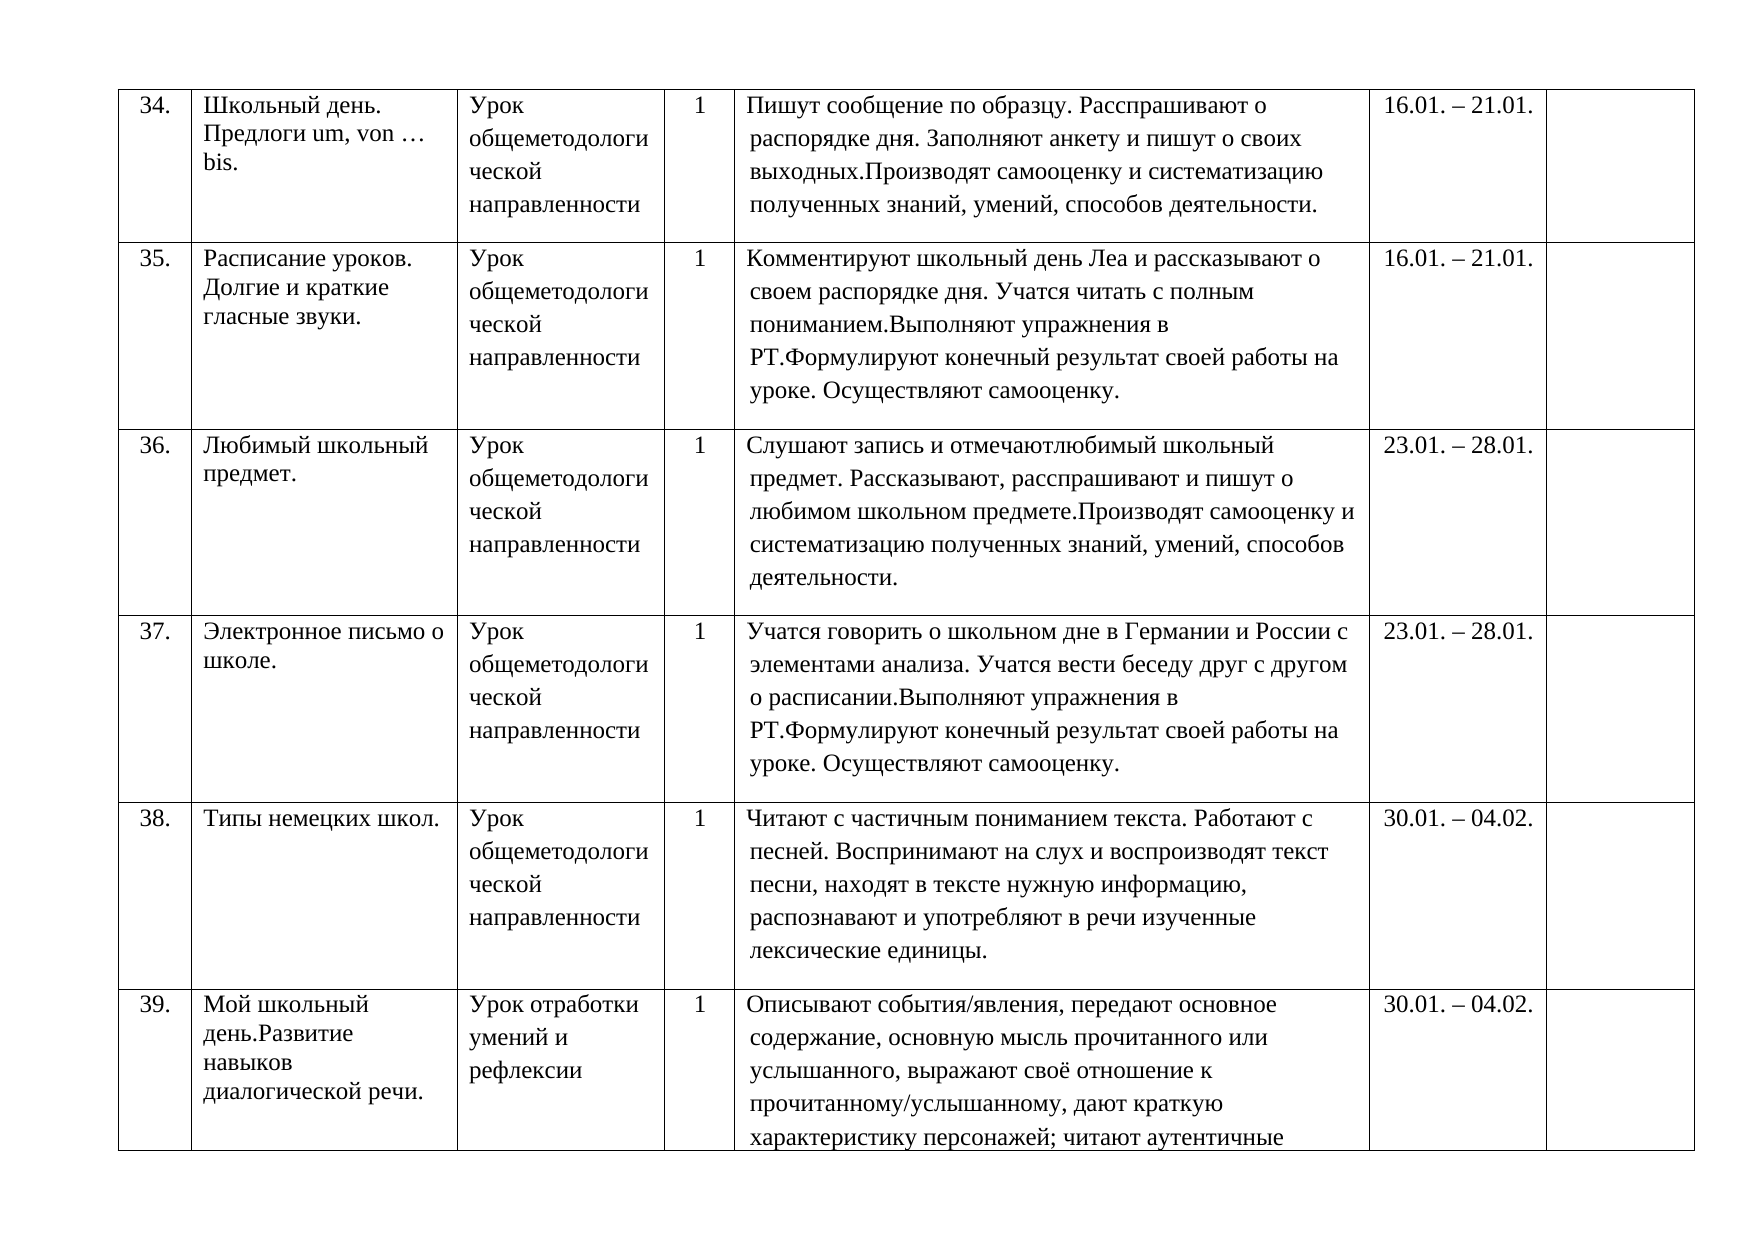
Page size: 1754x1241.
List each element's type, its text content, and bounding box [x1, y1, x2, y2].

table_cell [1547, 430, 1694, 615]
table_cell Расписание уроков. Долгие и краткие гласные звуки. [192, 243, 457, 429]
table_cell Школьный день. Предлоги um, von … bis. [192, 90, 457, 242]
table_cell Урок общеметодологической направленности [458, 803, 664, 988]
table_cell 39. [119, 990, 191, 1150]
table_cell Электронное письмо о школе. [192, 616, 457, 802]
table_cell Типы немецких школ. [192, 803, 457, 988]
table_cell Комментируют школьный день Леа и рассказывают о своем распорядке дня. Учатся читать с полным пониманием.Выполняют упражнения в РТ.Формулируют конечный результат своей работы на уроке. Осуществляют самооценку. [735, 243, 1369, 429]
table_cell 35. [119, 243, 191, 429]
table_cell Любимый школьный предмет. [192, 430, 457, 615]
table_cell 1 [665, 803, 734, 988]
table_cell [1547, 803, 1694, 988]
table_cell 1 [665, 616, 734, 802]
table_cell 23.01. – 28.01. [1370, 616, 1546, 802]
table_cell Слушают запись и отмечаютлюбимый школьный предмет. Рассказывают, расспрашивают и пишут о любимом школьном предмете.Производят самооценку и систематизацию полученных знаний, умений, способов деятельности. [735, 430, 1369, 615]
table_cell 23.01. – 28.01. [1370, 430, 1546, 615]
table_cell [1547, 990, 1694, 1150]
table_cell 1 [665, 990, 734, 1150]
table_cell [1547, 616, 1694, 802]
table_cell Урок общеметодологической направленности [458, 616, 664, 802]
table_cell Читают с частичным пониманием текста. Работают с песней. Воспринимают на слух и воспроизводят текст песни, находят в тексте нужную информацию, распознавают и употребляют в речи изученные лексические единицы. [735, 803, 1369, 988]
table_cell Учатся говорить о школьном дне в Германии и России с элементами анализа. Учатся вести беседу друг с другом о расписании.Выполняют упражнения в РТ.Формулируют конечный результат своей работы на уроке. Осуществляют самооценку. [735, 616, 1369, 802]
table_cell 1 [665, 243, 734, 429]
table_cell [458, 90, 664, 242]
table_cell 37. [119, 616, 191, 802]
table_cell 1 [665, 430, 734, 615]
table_cell Пишут сообщение по образцу. Расспрашивают о распорядке дня. Заполняют анкету и пишут о своих выходных.Производят самооценку и систематизацию полученных знаний, умений, способов деятельности. [735, 90, 1369, 242]
table_cell 38. [119, 803, 191, 988]
table_cell 1 [665, 90, 734, 242]
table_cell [458, 990, 664, 1150]
table_cell 16.01. – 21.01. [1370, 90, 1546, 242]
table_cell 30.01. – 04.02. [1370, 803, 1546, 988]
table_cell 16.01. – 21.01. [1370, 243, 1546, 429]
table_cell 30.01. – 04.02. [1370, 990, 1546, 1150]
table_cell [1547, 90, 1694, 242]
table_cell Урок общеметодологической направленности [458, 430, 664, 615]
table_cell 34. [119, 90, 191, 242]
table_cell [1547, 243, 1694, 429]
table_cell Урок общеметодологической направленности [458, 243, 664, 429]
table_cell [192, 990, 457, 1150]
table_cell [735, 990, 1369, 1150]
table_cell 36. [119, 430, 191, 615]
